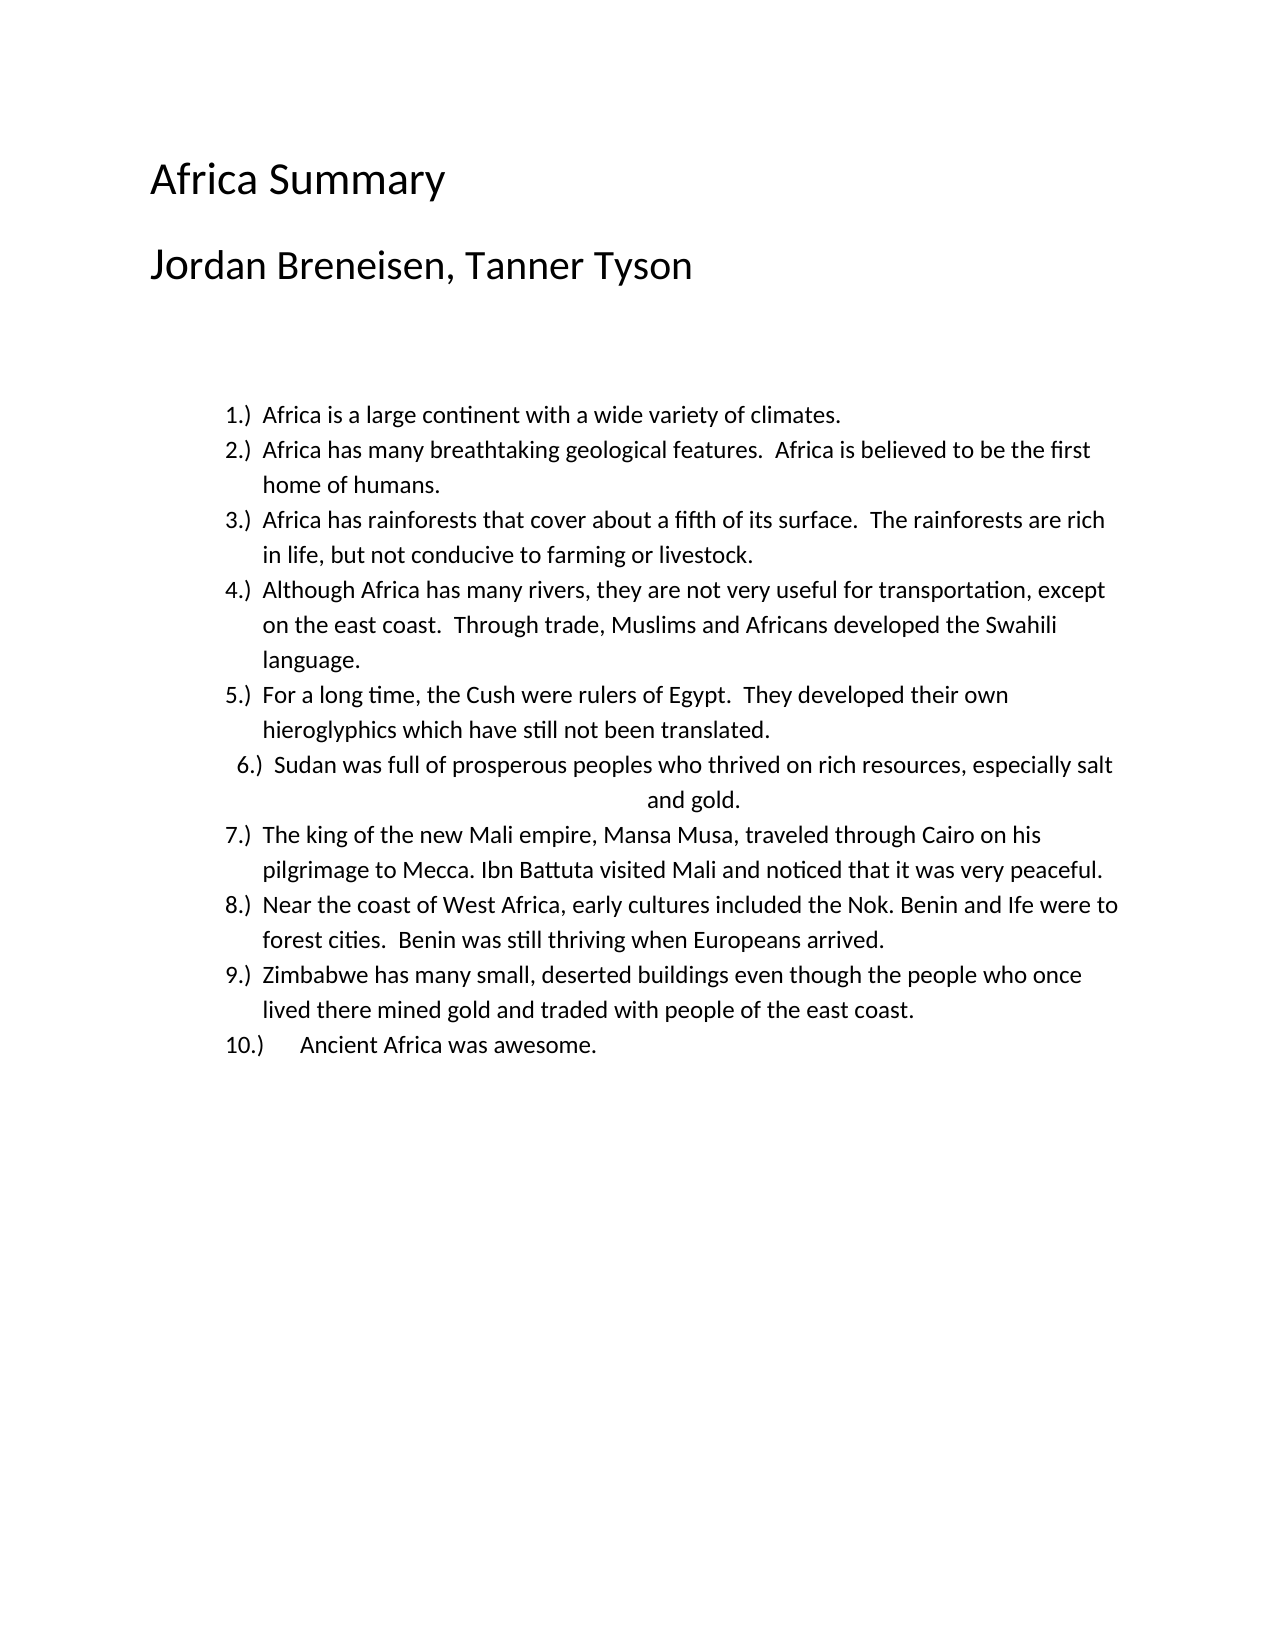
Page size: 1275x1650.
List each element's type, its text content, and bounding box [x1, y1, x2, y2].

text Africa Summary [150, 150, 1125, 206]
list Zimbabwe has many small, deserted buildings even though the people who once lived there mined gold and traded with people of the east coast. [225, 959, 1125, 1025]
list Although Africa has many rivers, they are not very useful for transportation, except on the east coast. Through trade, Muslims and Africans developed the Swahili language. [225, 574, 1125, 675]
text Jordan Breneisen, Tanner Tyson [150, 235, 1125, 291]
list Africa is a large continent with a wide variety of climates. [225, 399, 1125, 430]
list The king of the new Mali empire, Mansa Musa, traveled through Cairo on his pilgrimage to Mecca. Ibn Battuta visited Mali and noticed that it was very peaceful. [225, 819, 1125, 885]
list Africa has many breathtaking geological features. Africa is believed to be the first home of humans. [225, 434, 1125, 500]
list For a long time, the Cush were rulers of Egypt. They developed their own hieroglyphics which have still not been translated. [225, 679, 1125, 745]
list Ancient Africa was awesome. [225, 1029, 1125, 1060]
list Near the coast of West Africa, early cultures included the Nok. Benin and Ife were to forest cities. Benin was still thriving when Europeans arrived. [225, 889, 1125, 955]
list Sudan was full of prosperous peoples who thrived on rich resources, especially salt and gold. [225, 749, 1125, 815]
list Africa has rainforests that cover about a fifth of its surface. The rainforests are rich in life, but not conducive to farming or livestock. [225, 504, 1125, 570]
